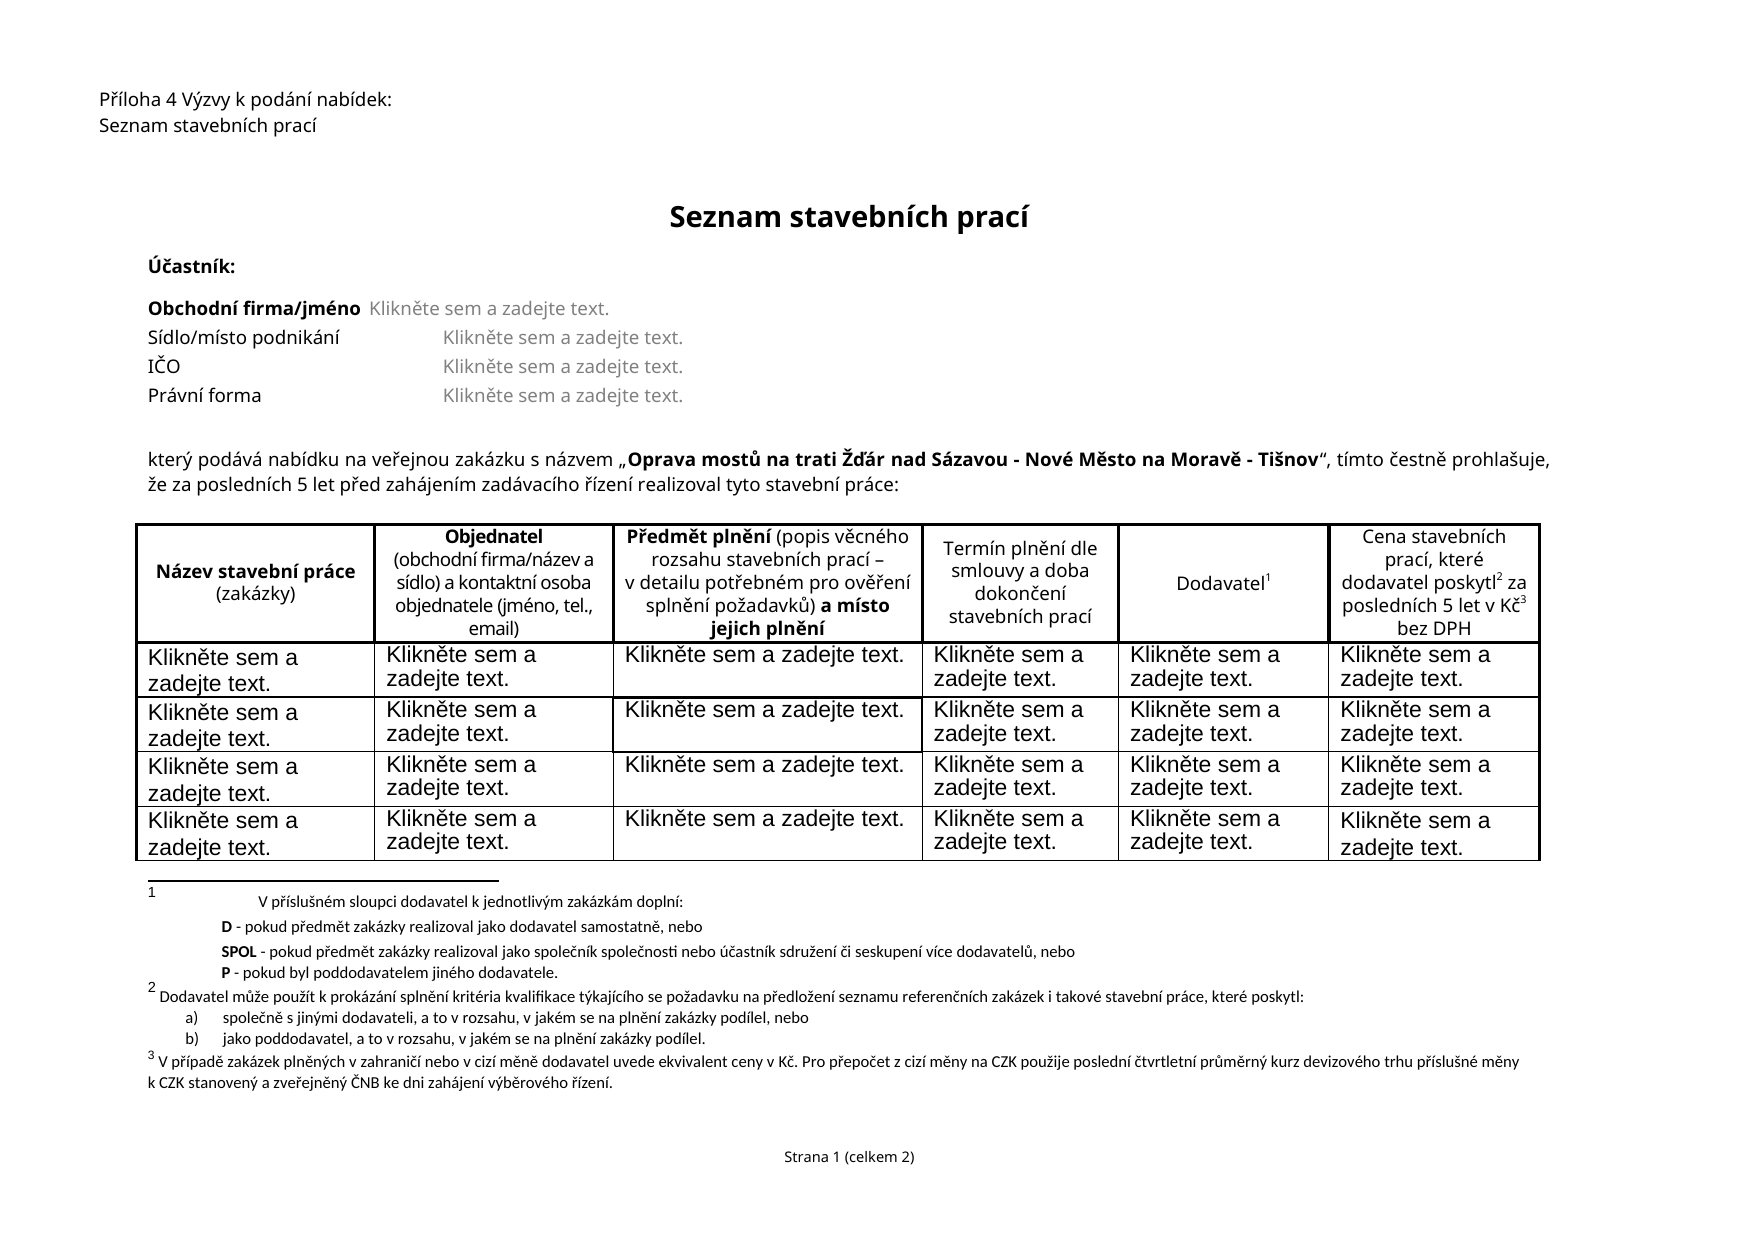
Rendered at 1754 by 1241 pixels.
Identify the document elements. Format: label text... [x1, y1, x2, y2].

text Účastník: [148, 249, 1551, 279]
table_header Objednatel (obchodní firma/název a sídlo) a kontaktní osoba objednatele (jméno, tel., email) [376, 526, 612, 641]
text Sídlo/místo podnikání [148, 321, 1551, 350]
text který podává nabídku na veřejnou zakázku s názvem „Oprava mostů na trati Žďár nad Sázavou - Nové Město na Moravě - Tišnov“, tímto čestně prohlašuje, že za posledních 5 let před zahájením zadávacího řízení realizoval tyto stavební práce: [148, 446, 1551, 497]
table_header Název stavební práce (zakázky) [138, 526, 373, 641]
table_header Cena stavebních prací, které dodavatel poskytl za posledních 5 let v Kč bez DPH [1331, 526, 1538, 641]
text IČO [148, 350, 1551, 379]
text Právní forma [148, 379, 1551, 408]
table_header Termín plnění dle smlouvy a doba dokončení stavebních prací [924, 526, 1117, 641]
table_header Dodavatel [1120, 526, 1327, 641]
table_header Předmět plnění (popis věcného rozsahu stavebních prací – v detailu potřebném pro ověření splnění požadavků) a místo jejich plnění [615, 526, 921, 641]
title Seznam stavebních prací [148, 196, 1551, 236]
text Obchodní firma/jméno [148, 292, 1551, 321]
